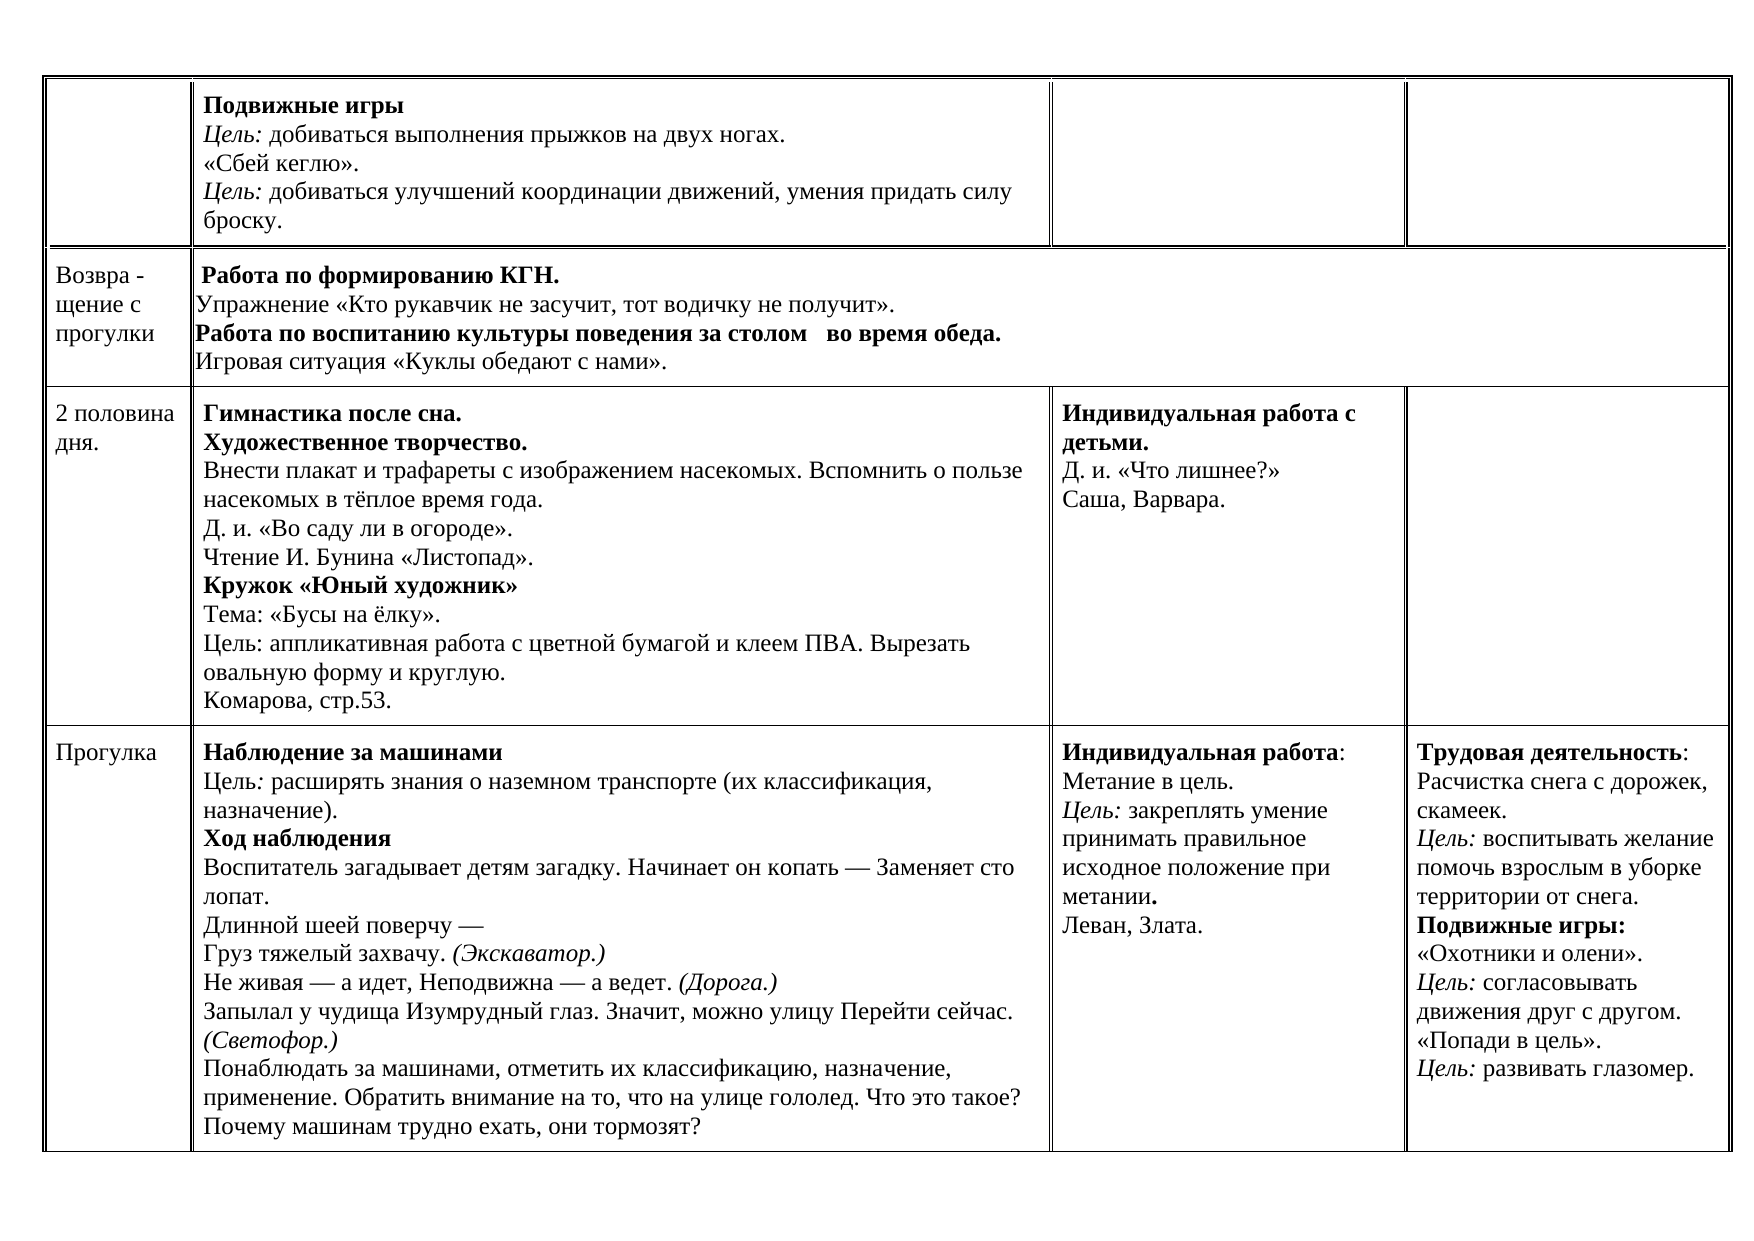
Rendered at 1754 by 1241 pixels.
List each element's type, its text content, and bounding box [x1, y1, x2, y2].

table_cell Работа по формированию КГН. Упражнение «Кто рукавчик не засучит, тот водичку не получит». Работа по воспитанию культуры поведения за столом во время обеда. Игровая ситуация «Куклы обедают с нами». [194, 245, 1729, 386]
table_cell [1408, 726, 1728, 1151]
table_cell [1051, 77, 1406, 245]
table_cell Возвра - щение с прогулки [47, 245, 191, 386]
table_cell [192, 77, 1051, 245]
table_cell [194, 726, 1049, 1151]
table_cell [1408, 387, 1728, 725]
table_cell [1406, 79, 1728, 245]
table_cell 2 половина дня. [47, 387, 190, 725]
table_cell Прогулка [47, 79, 192, 245]
table_cell Индивидуальная работа с детьми. Д. и. «Что лишнее?» Саша, Варвара. [1053, 387, 1404, 725]
table_cell Прогулка [47, 726, 190, 1151]
table_cell Гимнастика после сна. Художественное творчество. Внести плакат и трафареты с изображением насекомых. Вспомнить о пользе насекомых в тёплое время года. Д. и. «Во саду ли в огороде». Чтение И. Бунина «Листопад». Кружок «Юный художник» Тема: «Бусы на ёлку». Цель: аппликативная работа с цветной бумагой и клеем ПВА. Вырезать овальную форму и круглую. Комарова, стр.53. [194, 387, 1049, 725]
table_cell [1053, 726, 1404, 1151]
